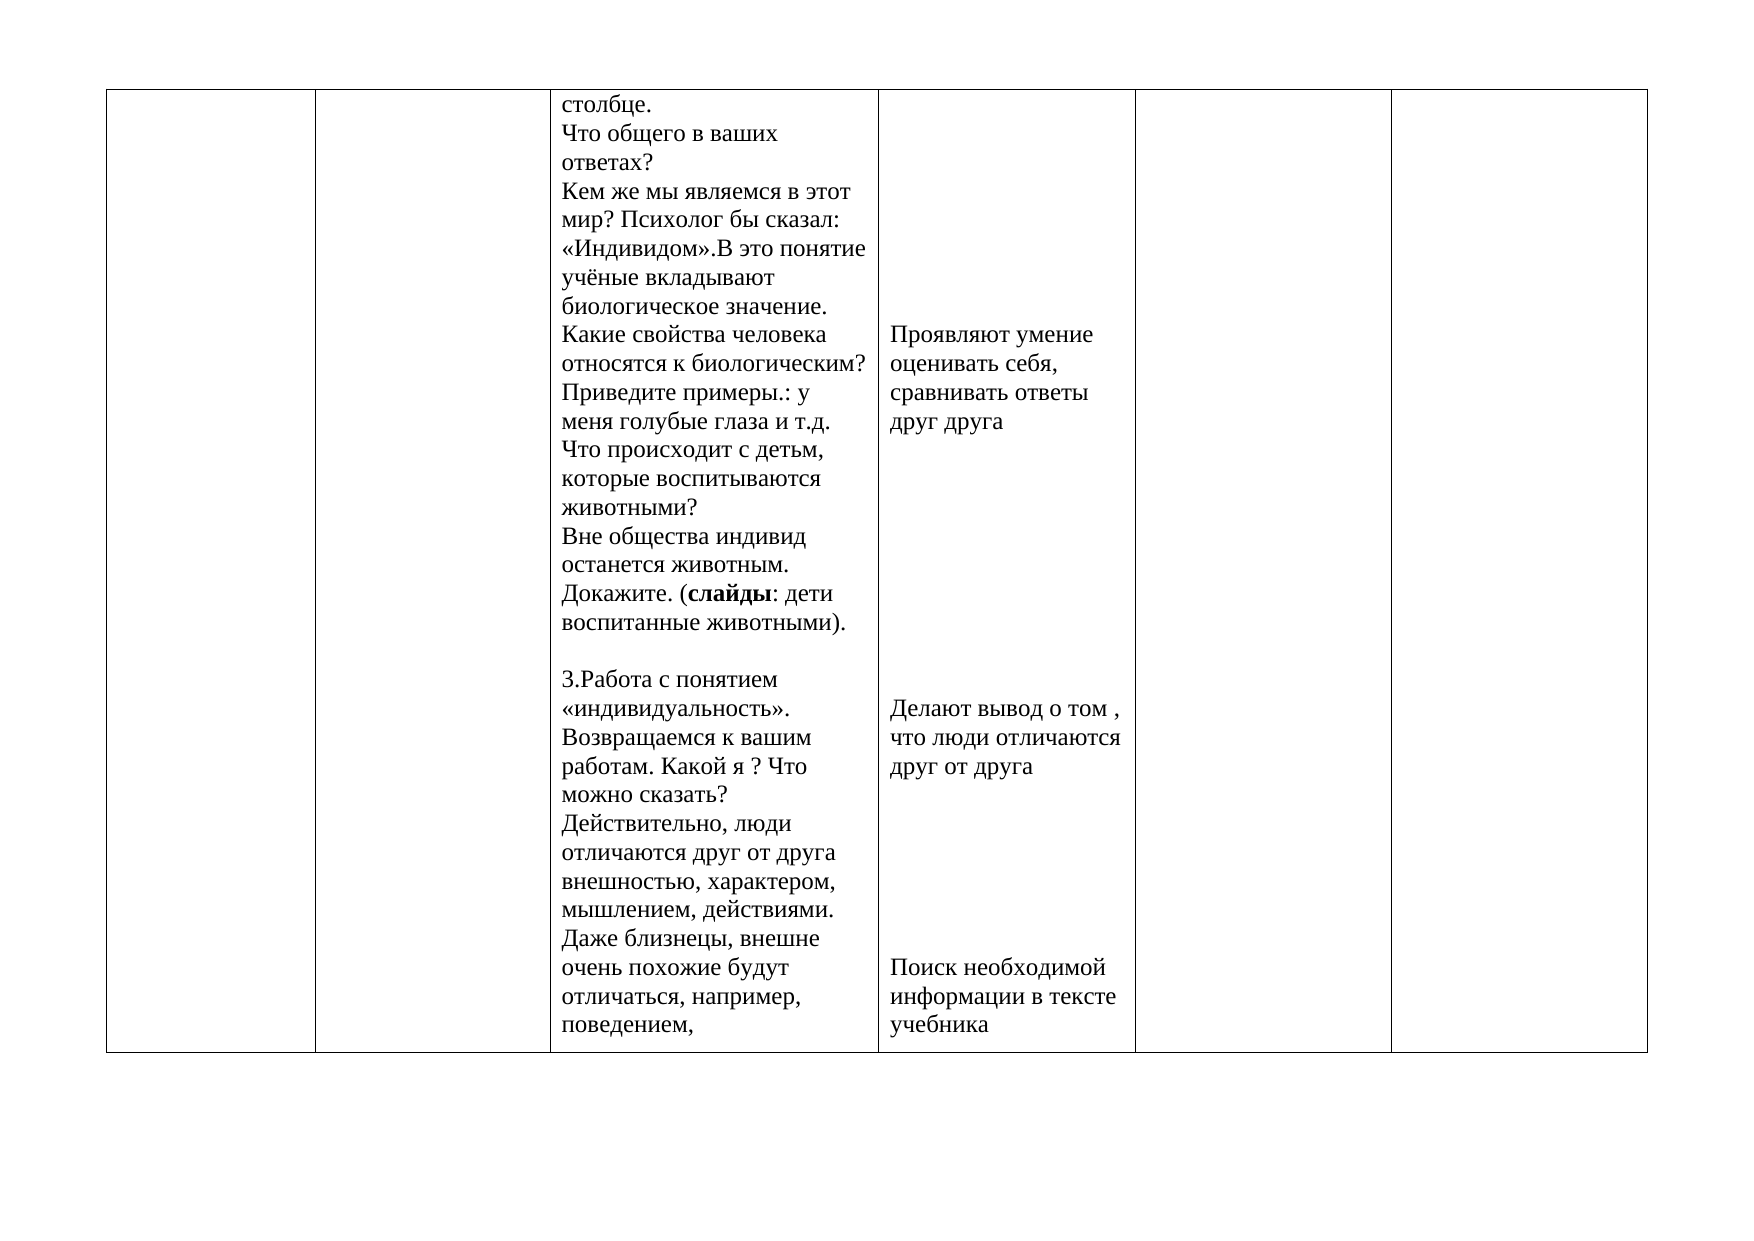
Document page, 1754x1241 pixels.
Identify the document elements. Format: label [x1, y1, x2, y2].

table_cell [1392, 90, 1647, 1052]
table_cell [551, 90, 878, 1052]
table_cell [316, 90, 550, 1052]
table_cell [1136, 90, 1391, 1052]
table_cell [107, 90, 315, 1052]
table_cell [879, 90, 1135, 1052]
